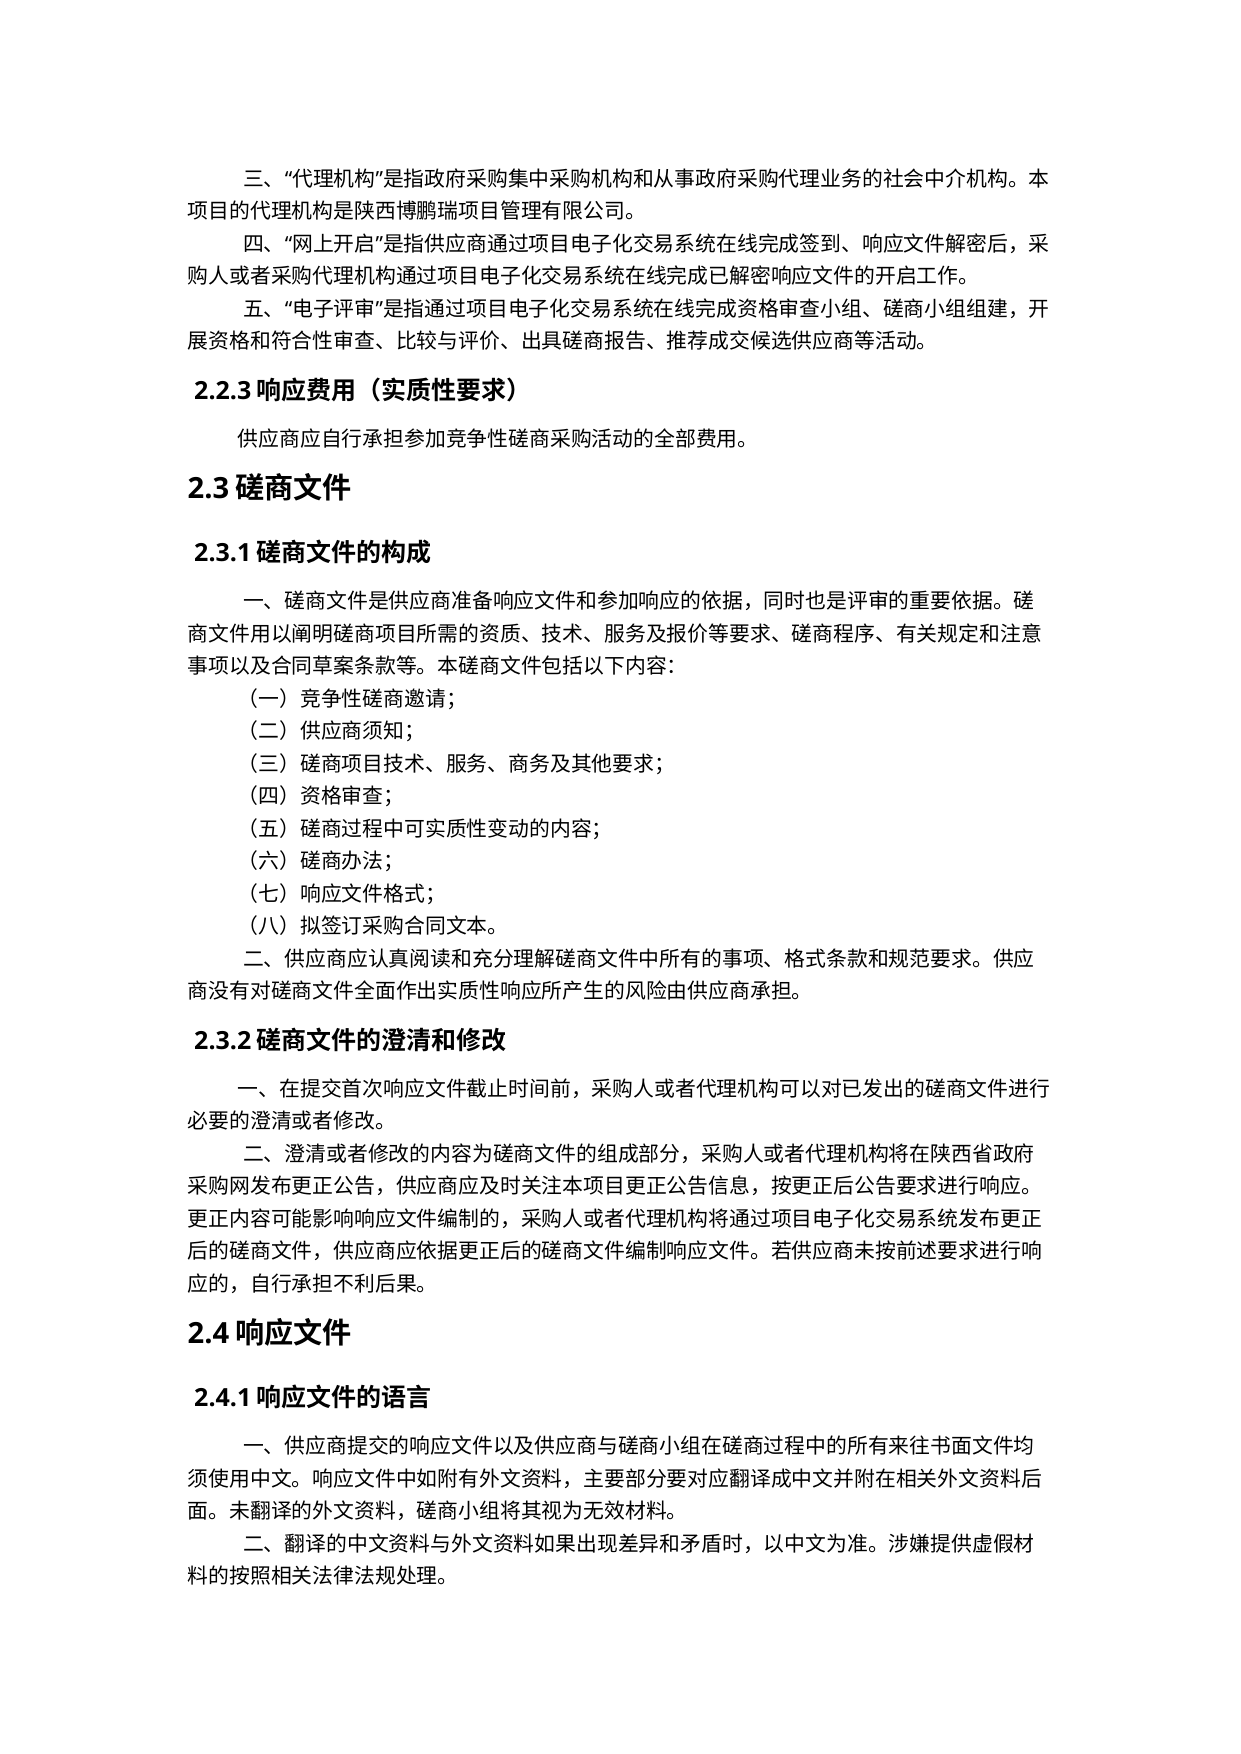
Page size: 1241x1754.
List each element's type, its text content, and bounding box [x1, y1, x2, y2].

text 一、供应商提交的响应文件以及供应商与磋商小组在磋商过程中的所有来往书面文件均须使用中文。响应文件中如附有外文资料，主要部分要对应翻译成中文并附在相关外文资料后面。未翻译的外文资料，磋商小组将其视为无效材料。 [187, 1429, 1053, 1527]
text （八）拟签订采购合同文本。 [187, 909, 1053, 942]
text 一、在提交首次响应文件截止时间前，采购人或者代理机构可以对已发出的磋商文件进行必要的澄清或者修改。 [187, 1072, 1053, 1137]
text （三）磋商项目技术、服务、商务及其他要求； [187, 747, 1053, 779]
text 一、磋商文件是供应商准备响应文件和参加响应的依据，同时也是评审的重要依据。磋商文件用以阐明磋商项目所需的资质、技术、服务及报价等要求、磋商程序、有关规定和注意事项以及合同草案条款等。本磋商文件包括以下内容： [187, 584, 1053, 682]
text 三、“代理机构”是指政府采购集中采购机构和从事政府采购代理业务的社会中介机构。本项目的代理机构是陕西博鹏瑞项目管理有限公司。 [187, 162, 1053, 227]
text 2.3磋商文件 [187, 454, 1053, 519]
text 二、澄清或者修改的内容为磋商文件的组成部分，采购人或者代理机构将在陕西省政府采购网发布更正公告，供应商应及时关注本项目更正公告信息，按更正后公告要求进行响应。更正内容可能影响响应文件编制的，采购人或者代理机构将通过项目电子化交易系统发布更正后的磋商文件，供应商应依据更正后的磋商文件编制响应文件。若供应商未按前述要求进行响应的，自行承担不利后果。 [187, 1137, 1053, 1299]
text 四、“网上开启”是指供应商通过项目电子化交易系统在线完成签到、响应文件解密后，采购人或者采购代理机构通过项目电子化交易系统在线完成已解密响应文件的开启工作。 [187, 227, 1053, 292]
text （五）磋商过程中可实质性变动的内容； [187, 812, 1053, 844]
text 2.2.3响应费用（实质性要求） [187, 357, 1053, 422]
text 2.4.1响应文件的语言 [187, 1364, 1053, 1429]
text 2.3.2磋商文件的澄清和修改 [187, 1007, 1053, 1072]
text （二）供应商须知； [187, 714, 1053, 747]
text （七）响应文件格式； [187, 877, 1053, 909]
text （四）资格审查； [187, 779, 1053, 812]
text 二、供应商应认真阅读和充分理解磋商文件中所有的事项、格式条款和规范要求。供应商没有对磋商文件全面作出实质性响应所产生的风险由供应商承担。 [187, 942, 1053, 1007]
text 2.4响应文件 [187, 1299, 1053, 1364]
text 供应商应自行承担参加竞争性磋商采购活动的全部费用。 [187, 422, 1053, 454]
text （六）磋商办法； [187, 844, 1053, 877]
text 五、“电子评审”是指通过项目电子化交易系统在线完成资格审查小组、磋商小组组建，开展资格和符合性审查、比较与评价、出具磋商报告、推荐成交候选供应商等活动。 [187, 292, 1053, 357]
text 2.3.1磋商文件的构成 [187, 519, 1053, 584]
text 二、翻译的中文资料与外文资料如果出现差异和矛盾时，以中文为准。涉嫌提供虚假材料的按照相关法律法规处理。 [187, 1527, 1053, 1592]
text （一）竞争性磋商邀请； [187, 682, 1053, 714]
